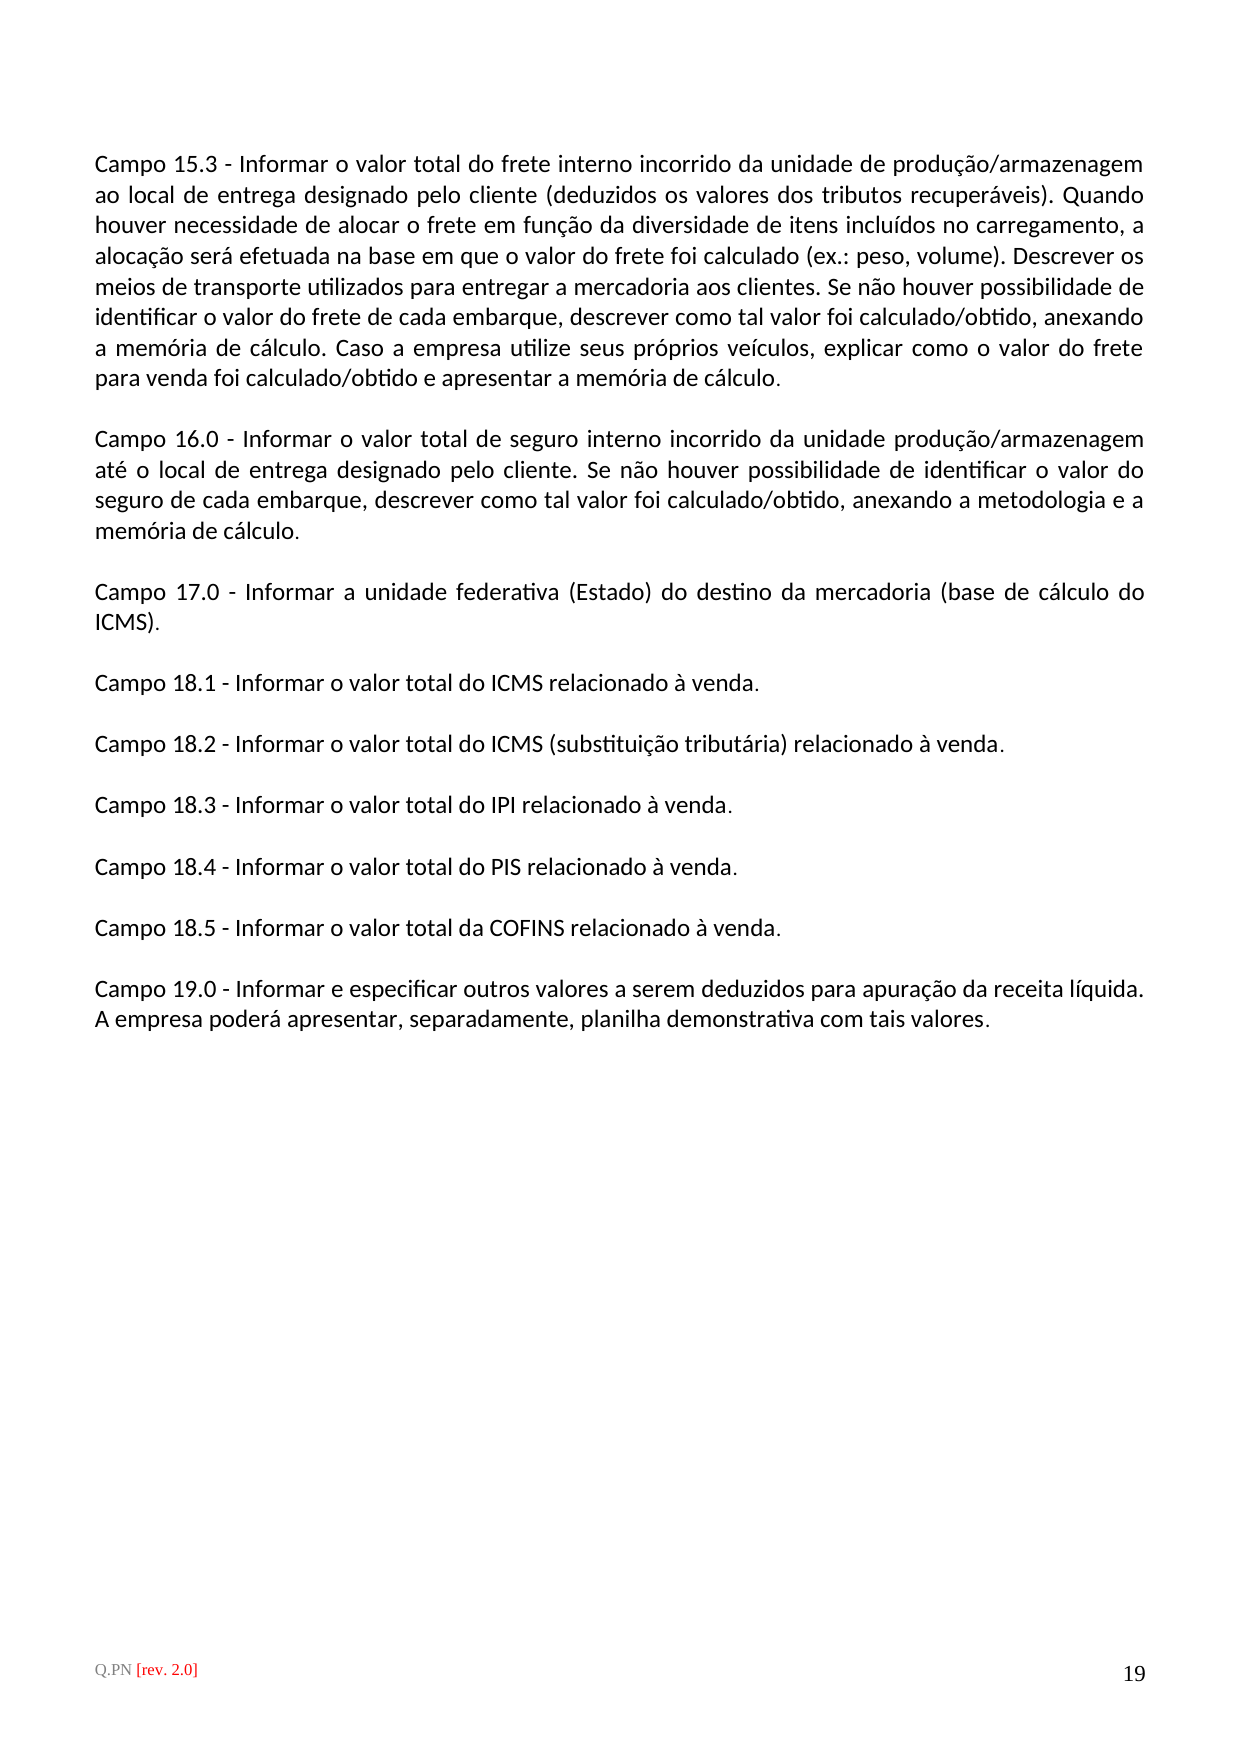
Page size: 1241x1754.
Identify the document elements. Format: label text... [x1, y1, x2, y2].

text Campo 19.0 - Informar e especificar outros valores a serem deduzidos para apuração da receita líquida. A empresa poderá apresentar, separadamente, planilha demonstrativa com tais valores. [94, 973, 1146, 1034]
text Campo 18.4 - Informar o valor total do PIS relacionado à venda. [94, 851, 1146, 881]
text Campo 18.2 - Informar o valor total do ICMS (substituição tributária) relacionado à venda. [94, 728, 1146, 759]
text Campo 18.3 - Informar o valor total do IPI relacionado à venda. [94, 789, 1146, 820]
text Campo 16.0 - Informar o valor total de seguro interno incorrido da unidade produção/armazenagem até o local de entrega designado pelo cliente. Se não houver possibilidade de identificar o valor do seguro de cada embarque, descrever como tal valor foi calculado/obtido, anexando a metodologia e a memória de cálculo. [94, 423, 1146, 545]
text Campo 15.3 - Informar o valor total do frete interno incorrido da unidade de produção/armazenagem ao local de entrega designado pelo cliente (deduzidos os valores dos tributos recuperáveis). Quando houver necessidade de alocar o frete em função da diversidade de itens incluídos no carregamento, a alocação será efetuada na base em que o valor do frete foi calculado (ex.: peso, volume). Descrever os meios de transporte utilizados para entregar a mercadoria aos clientes. Se não houver possibilidade de identificar o valor do frete de cada embarque, descrever como tal valor foi calculado/obtido, anexando a memória de cálculo. Caso a empresa utilize seus próprios veículos, explicar como o valor do frete para venda foi calculado/obtido e apresentar a memória de cálculo. [94, 149, 1146, 393]
text Campo 17.0 - Informar a unidade federativa (Estado) do destino da mercadoria (base de cálculo do ICMS). [94, 576, 1146, 637]
text Campo 18.5 - Informar o valor total da COFINS relacionado à venda. [94, 912, 1146, 942]
text Campo 18.1 - Informar o valor total do ICMS relacionado à venda. [94, 667, 1146, 698]
